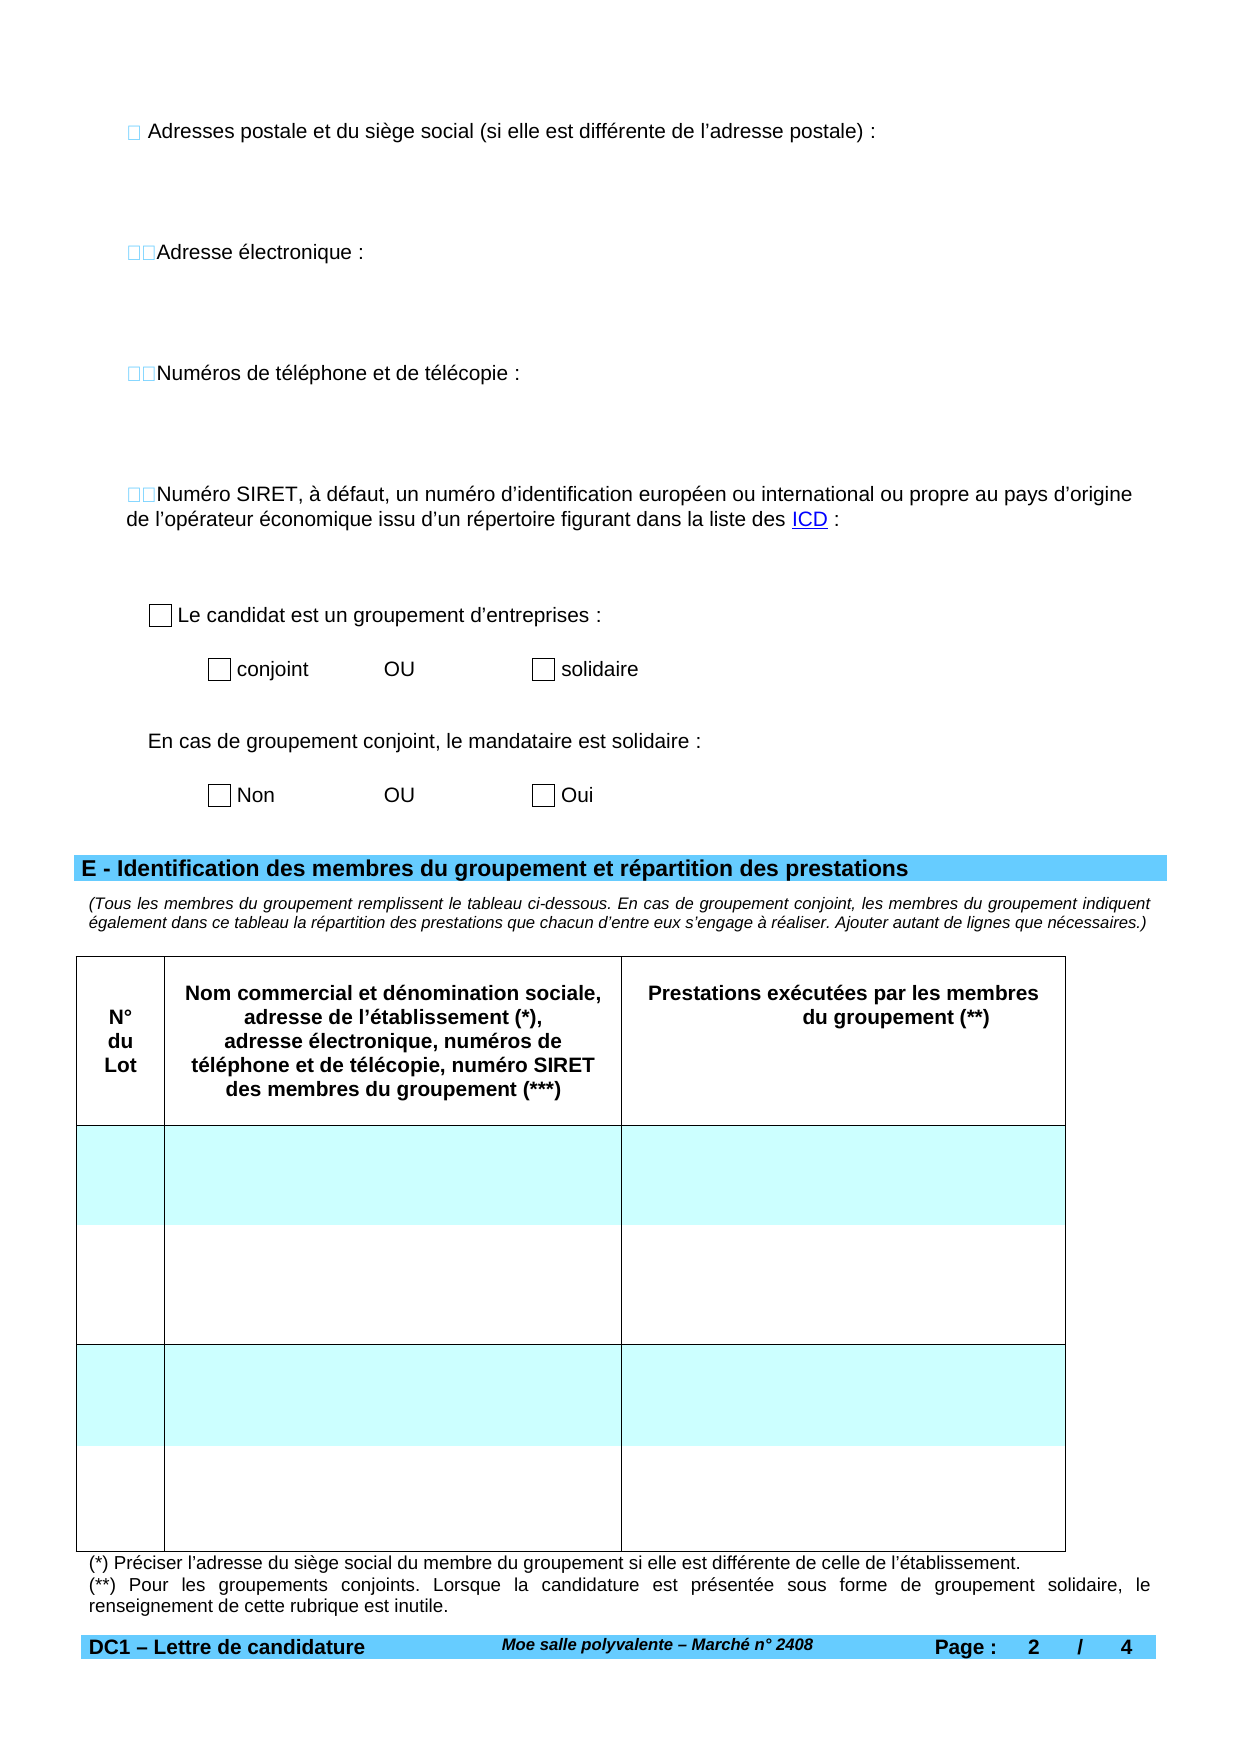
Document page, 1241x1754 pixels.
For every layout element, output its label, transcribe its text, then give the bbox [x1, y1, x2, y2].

table_header E - Identification des membres du groupement et répartition des prestations [74, 855, 1167, 881]
table_cell [77, 1126, 164, 1225]
table_cell [165, 1446, 621, 1551]
text (Tous les membres du groupement remplissent le tableau ci-dessous. En cas de groupement conjoint, les membres du groupement indiquent également dans ce tableau la répartition des prestations que chacun d’entre eux s’engage à réaliser. Ajouter autant de lignes que nécessaires.) [89, 894, 1152, 932]
table_cell [622, 1225, 1065, 1344]
text Numéros de téléphone et de télécopie : [126, 361, 1152, 386]
table_cell [77, 1446, 164, 1551]
text conjoint OU solidaire [148, 657, 1152, 681]
text Le candidat est un groupement d’entreprises : [89, 603, 1152, 627]
text (**) Pour les groupements conjoints. Lorsque la candidature est présentée sous forme de groupement solidaire, le renseignement de cette rubrique est inutile. [89, 1573, 1152, 1617]
table_cell [622, 1126, 1065, 1225]
table_cell [165, 1345, 621, 1446]
table_header Nom commercial et dénomination sociale, adresse de l’établissement (*), adresse électronique, numéros de téléphone et de télécopie, numéro SIRET des membres du groupement (***) [165, 957, 621, 1125]
text Non OU Oui [148, 783, 1152, 807]
text (*) Préciser l’adresse du siège social du membre du groupement si elle est différente de celle de l’établissement. [89, 1552, 1152, 1573]
table_cell [622, 1345, 1065, 1446]
text En cas de groupement conjoint, le mandataire est solidaire : [89, 729, 1152, 753]
table_header N° du Lot [77, 957, 164, 1125]
table_cell [165, 1225, 621, 1344]
table_cell [77, 1225, 164, 1344]
table_cell [77, 1345, 164, 1446]
table_cell [622, 1446, 1065, 1551]
table_header Prestations exécutées par les membres du groupement (**) [622, 957, 1065, 1125]
table_cell [165, 1126, 621, 1225]
text Numéro SIRET, à défaut, un numéro d’identification européen ou international ou propre au pays d’origine de l’opérateur économique issu d’un répertoire figurant dans la liste des ICD : [126, 482, 1152, 531]
text Adresse électronique : [126, 240, 1152, 265]
text  Adresses postale et du siège social (si elle est différente de l’adresse postale) : [126, 119, 1152, 144]
